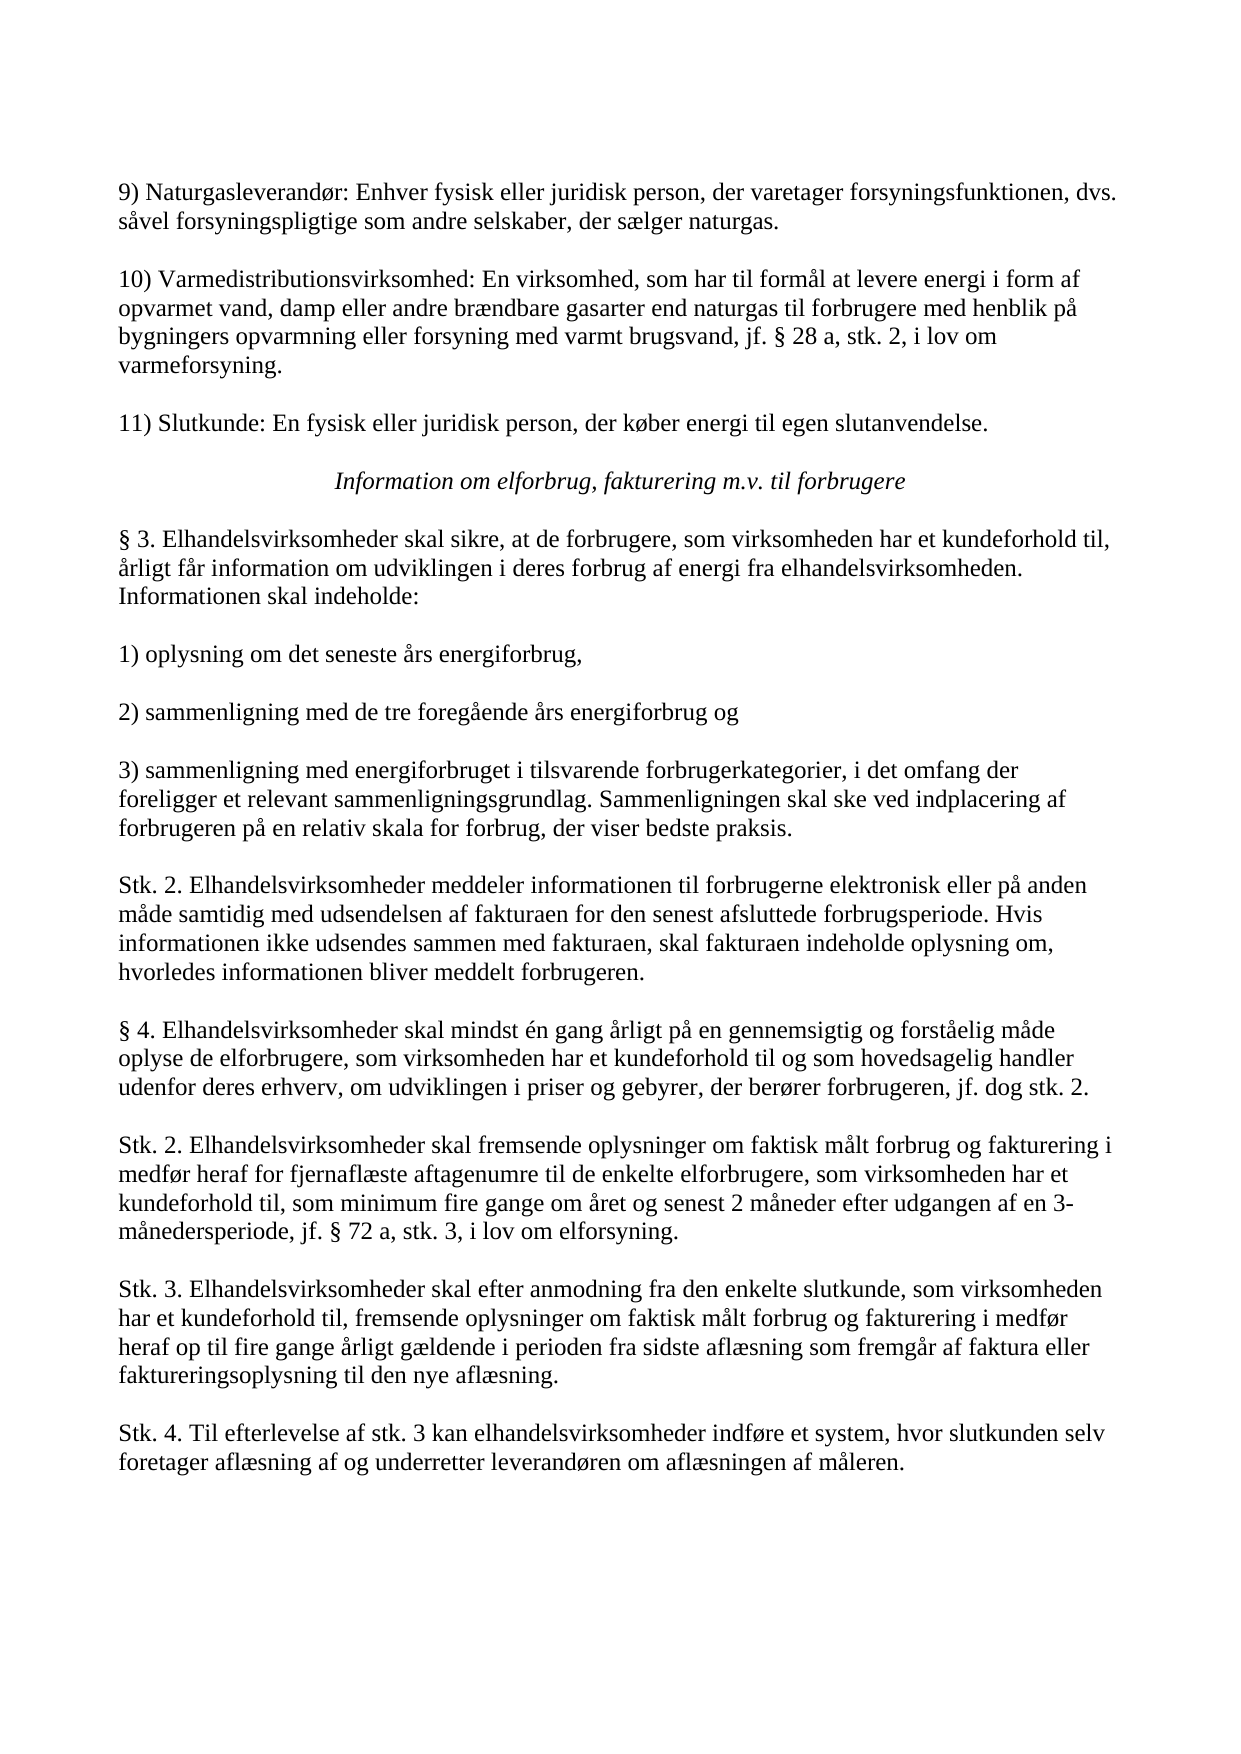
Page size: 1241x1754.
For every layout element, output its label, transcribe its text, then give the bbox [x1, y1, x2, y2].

text Stk. 2. Elhandelsvirksomheder meddeler informationen til forbrugerne elektronisk eller på anden måde samtidig med udsendelsen af fakturaen for den senest afsluttede forbrugsperiode. Hvis informationen ikke udsendes sammen med fakturaen, skal fakturaen indeholde oplysning om, hvorledes informationen bliver meddelt forbrugeren. [118, 871, 1122, 986]
text § 4. Elhandelsvirksomheder skal mindst én gang årligt på en gennemsigtig og forståelig måde oplyse de elforbrugere, som virksomheden har et kundeforhold til og som hovedsagelig handler udenfor deres erhverv, om udviklingen i priser og gebyrer, der berører forbrugeren, jf. dog stk. 2. [118, 1015, 1122, 1101]
list 2) sammenligning med de tre foregående års energiforbrug og [118, 697, 1122, 726]
list 10) Varmedistributionsvirksomhed: En virksomhed, som har til formål at levere energi i form af opvarmet vand, damp eller andre brændbare gasarter end naturgas til forbrugere med henblik på bygningers opvarmning eller forsyning med varmt brugsvand, jf. § 28 a, stk. 2, i lov om varmeforsyning. [118, 264, 1122, 379]
text § 3. Elhandelsvirksomheder skal sikre, at de forbrugere, som virksomheden har et kundeforhold til, årligt får information om udviklingen i deres forbrug af energi fra elhandelsvirksomheden. Informationen skal indeholde: [118, 524, 1122, 610]
list 3) sammenligning med energiforbruget i tilsvarende forbrugerkategorier, i det omfang der foreligger et relevant sammenligningsgrundlag. Sammenligningen skal ske ved indplacering af forbrugeren på en relativ skala for forbrug, der viser bedste praksis. [118, 755, 1122, 841]
text Stk. 2. Elhandelsvirksomheder skal fremsende oplysninger om faktisk målt forbrug og fakturering i medfør heraf for fjernaflæste aftagenumre til de enkelte elforbrugere, som virksomheden har et kundeforhold til, som minimum fire gange om året og senest 2 måneder efter udgangen af en 3-månedersperiode, jf. § 72 a, stk. 3, i lov om elforsyning. [118, 1130, 1122, 1245]
text Stk. 3. Elhandelsvirksomheder skal efter anmodning fra den enkelte slutkunde, som virksomheden har et kundeforhold til, fremsende oplysninger om faktisk målt forbrug og fakturering i medfør heraf op til fire gange årligt gældende i perioden fra sidste aflæsning som fremgår af faktura eller faktureringsoplysning til den nye aflæsning. [118, 1274, 1122, 1389]
list 11) Slutkunde: En fysisk eller juridisk person, der køber energi til egen slutanvendelse. [118, 408, 1122, 437]
list 1) oplysning om det seneste års energiforbrug, [118, 639, 1122, 668]
text Stk. 4. Til efterlevelse af stk. 3 kan elhandelsvirksomheder indføre et system, hvor slutkunden selv foretager aflæsning af og underretter leverandøren om aflæsningen af måleren. [118, 1418, 1122, 1476]
list 9) Naturgasleverandør: Enhver fysisk eller juridisk person, der varetager forsyningsfunktionen, dvs. såvel forsyningspligtige som andre selskaber, der sælger naturgas. [118, 177, 1122, 235]
list Information om elforbrug, fakturering m.v. til forbrugere [118, 466, 1122, 495]
